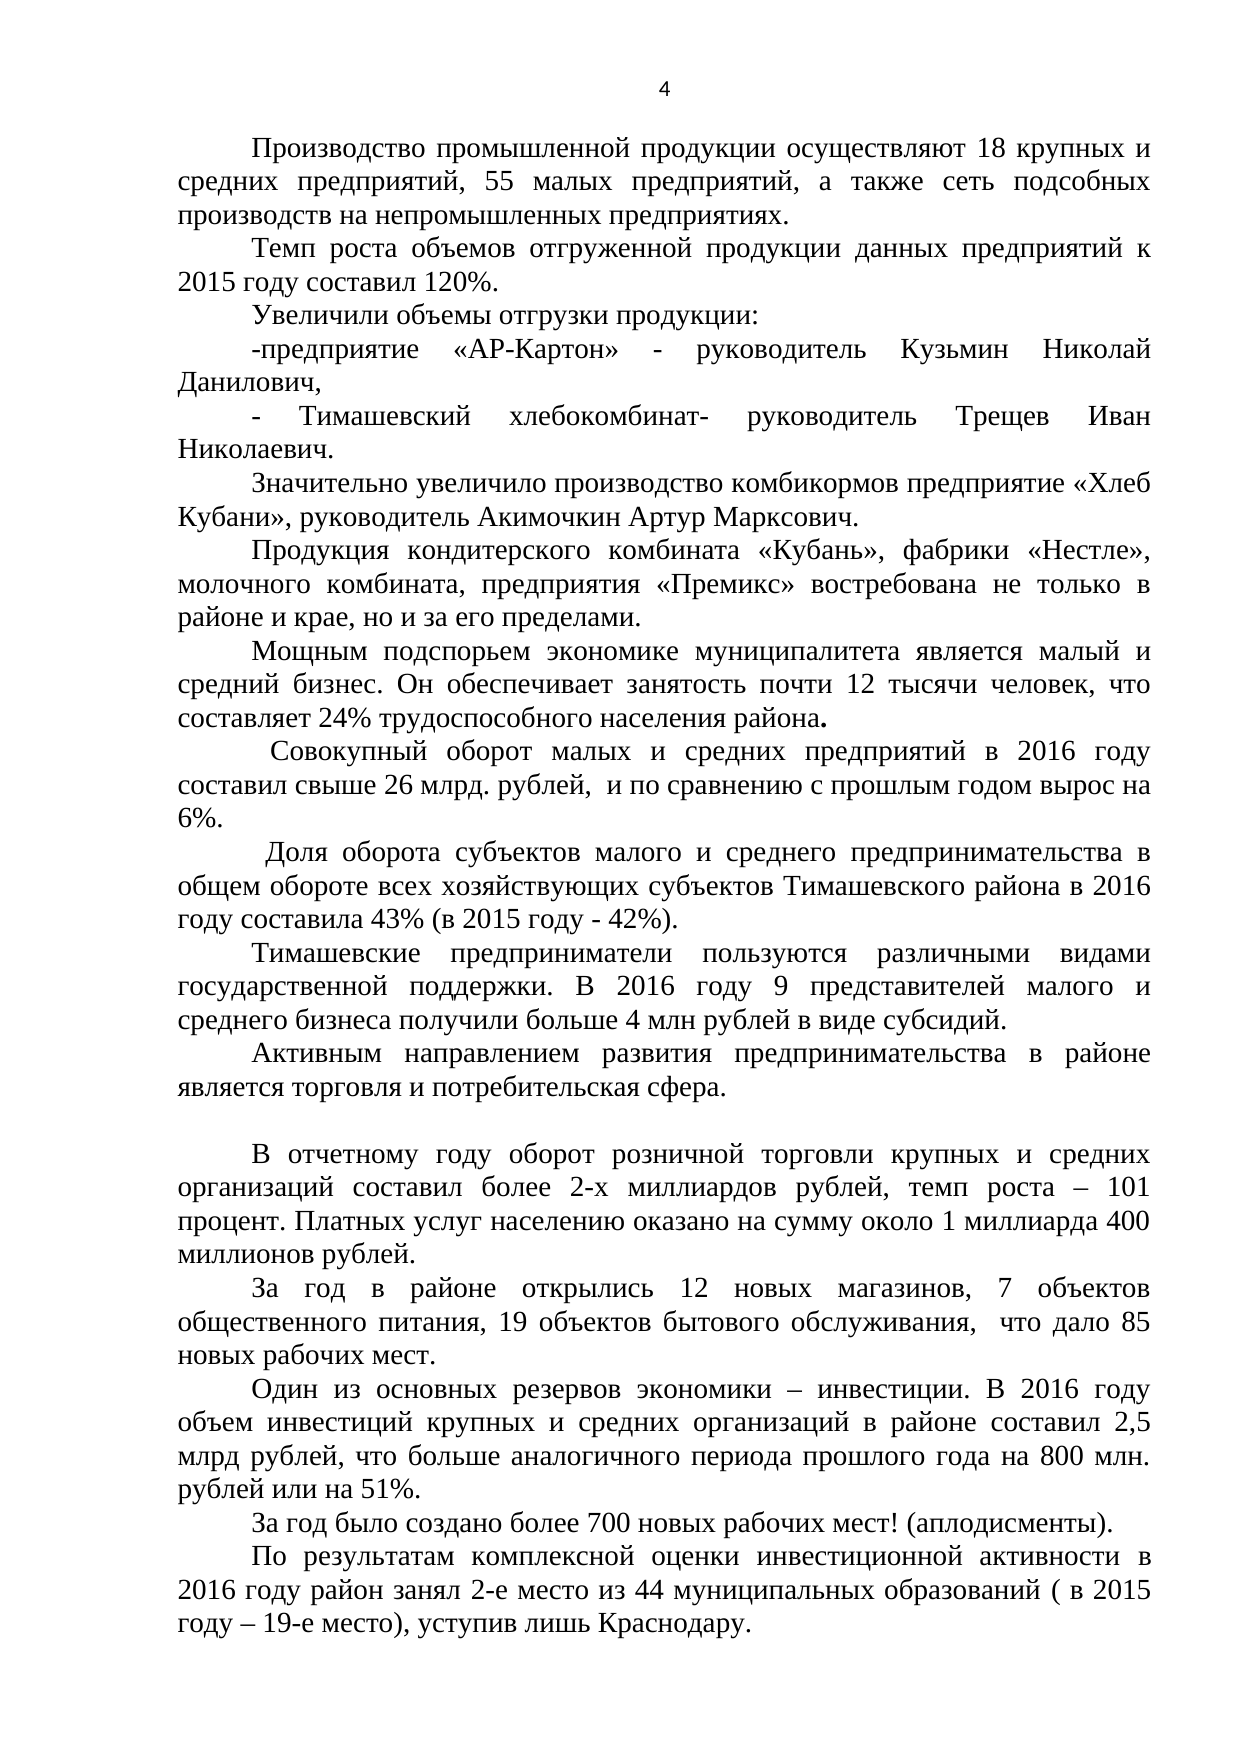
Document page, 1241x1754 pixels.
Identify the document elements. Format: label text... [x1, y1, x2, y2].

text - Тимашевский хлебокомбинат- руководитель Трещев Иван Николаевич. [177, 398, 1152, 465]
text Активным направлением развития предпринимательства в районе является торговля и потребительская сфера. [177, 1035, 1152, 1102]
text Значительно увеличило производство комбикормов предприятие «Хлеб Кубани», руководитель Акимочкин Артур Марксович. [177, 465, 1152, 532]
text Производство промышленной продукции осуществляют 18 крупных и средних предприятий, 55 малых предприятий, а также сеть подсобных производств на непромышленных предприятиях. [177, 130, 1152, 230]
text За год было создано более 700 новых рабочих мест! (аплодисменты). [177, 1505, 1152, 1538]
text Увеличили объемы отгрузки продукции: [177, 297, 1152, 331]
text Тимашевские предприниматели пользуются различными видами государственной поддержки. В 2016 году 9 представителей малого и среднего бизнеса получили больше 4 млн рублей в виде субсидий. [177, 935, 1152, 1035]
text Мощным подспорьем экономике муниципалитета является малый и средний бизнес. Он обеспечивает занятость почти 12 тысячи человек, что составляет 24% трудоспособного населения района. [177, 633, 1152, 733]
text За год в районе открылись 12 новых магазинов, 7 объектов общественного питания, 19 объектов бытового обслуживания, что дало 85 новых рабочих мест. [177, 1270, 1152, 1371]
text Совокупный оборот малых и средних предприятий в 2016 году составил свыше 26 млрд. рублей, и по сравнению с прошлым годом вырос на 6%. [177, 733, 1152, 834]
text В отчетному году оборот розничной торговли крупных и средних организаций составил более 2-х миллиардов рублей, темп роста – 101 процент. Платных услуг населению оказано на сумму около 1 миллиарда 400 миллионов рублей. [177, 1136, 1152, 1270]
text По результатам комплексной оценки инвестиционной активности в 2016 году район занял 2-е место из 44 муниципальных образований ( в 2015 году – 19-е место), уступив лишь Краснодару. [177, 1538, 1152, 1639]
text Доля оборота субъектов малого и среднего предпринимательства в общем обороте всех хозяйствующих субъектов Тимашевского района в 2016 году составила 43% (в 2015 году - 42%). [177, 834, 1152, 935]
text -предприятие «АР-Картон» - руководитель Кузьмин Николай Данилович, [177, 331, 1152, 398]
text Продукция кондитерского комбината «Кубань», фабрики «Нестле», молочного комбината, предприятия «Премикс» востребована не только в районе и крае, но и за его пределами. [177, 532, 1152, 633]
text Один из основных резервов экономики – инвестиции. В 2016 году объем инвестиций крупных и средних организаций в районе составил 2,5 млрд рублей, что больше аналогичного периода прошлого года на 800 млн. рублей или на 51%. [177, 1371, 1152, 1505]
text Темп роста объемов отгруженной продукции данных предприятий к 2015 году составил 120%. [177, 230, 1152, 297]
